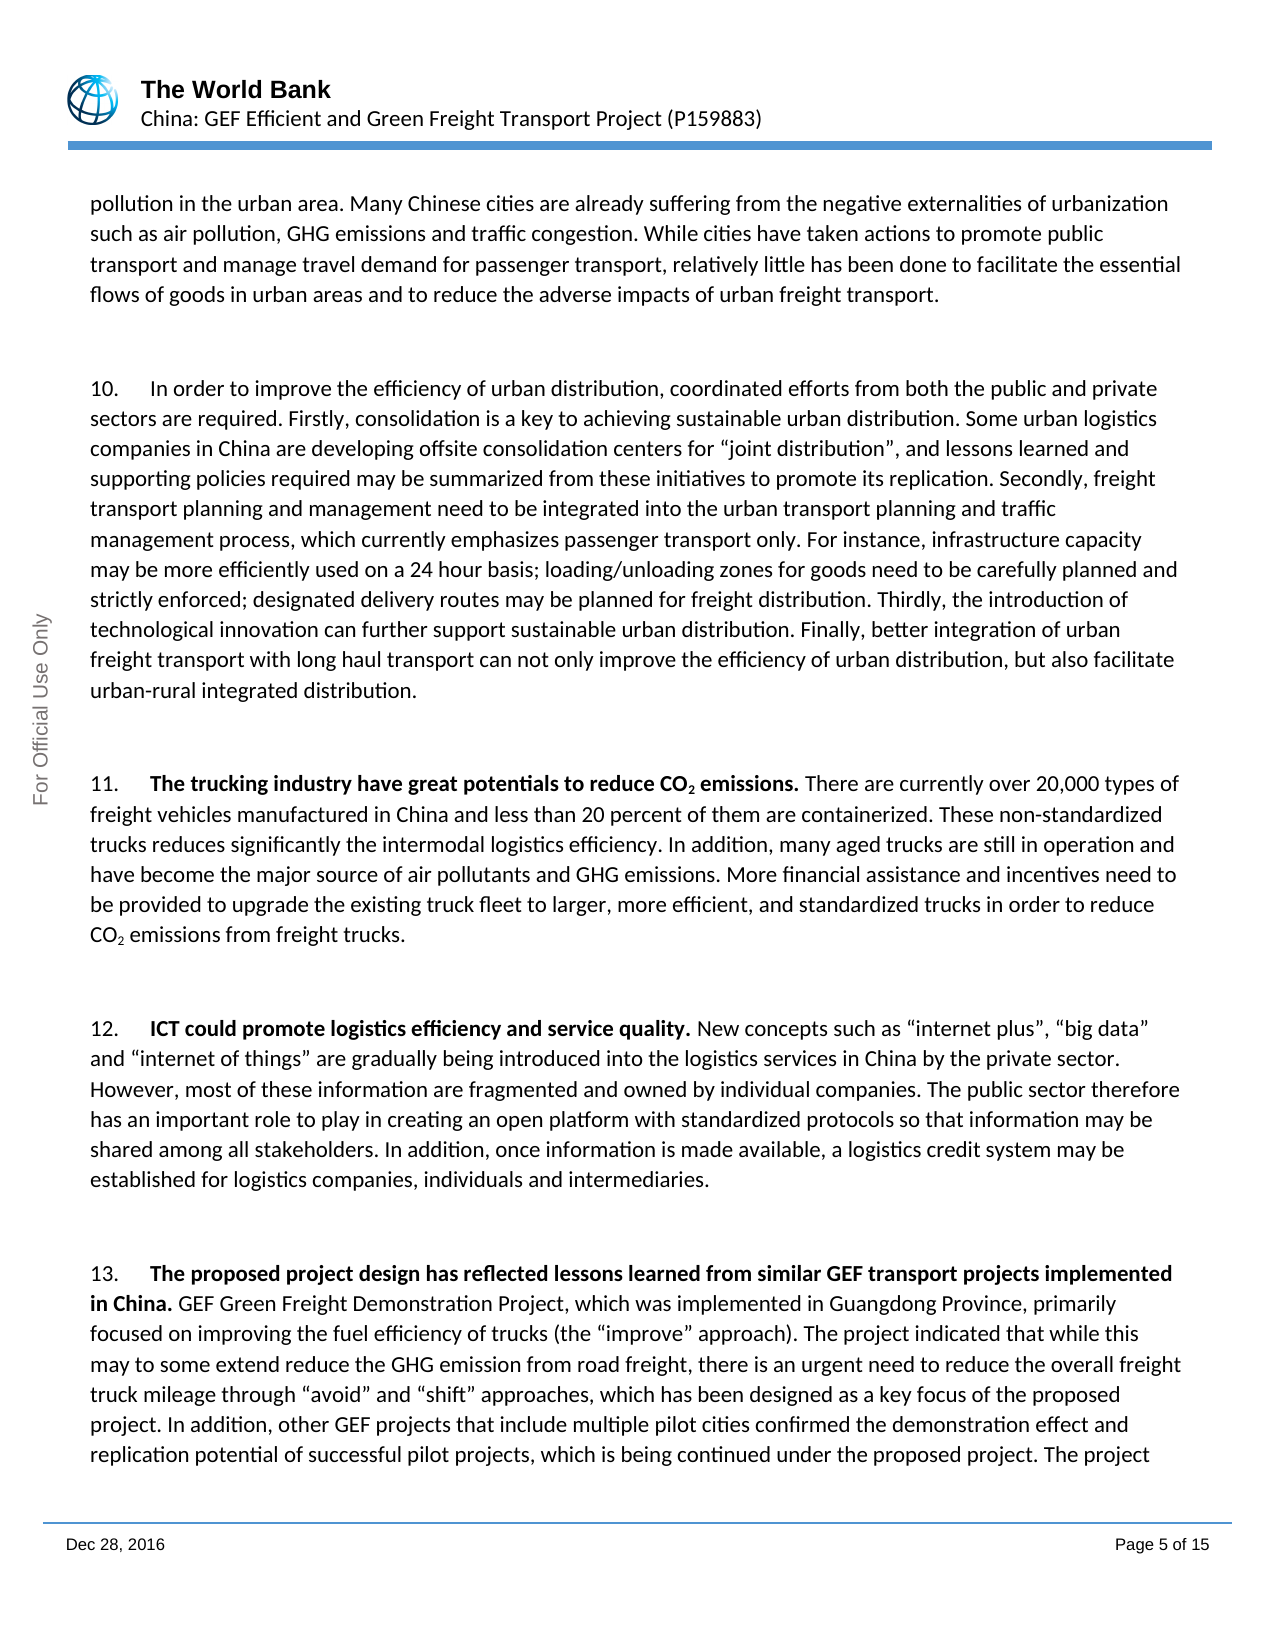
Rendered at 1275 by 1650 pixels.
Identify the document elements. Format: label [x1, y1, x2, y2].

picture [91, 86, 97, 94]
picture [67, 75, 119, 125]
picture [99, 75, 119, 113]
picture [83, 83, 91, 90]
